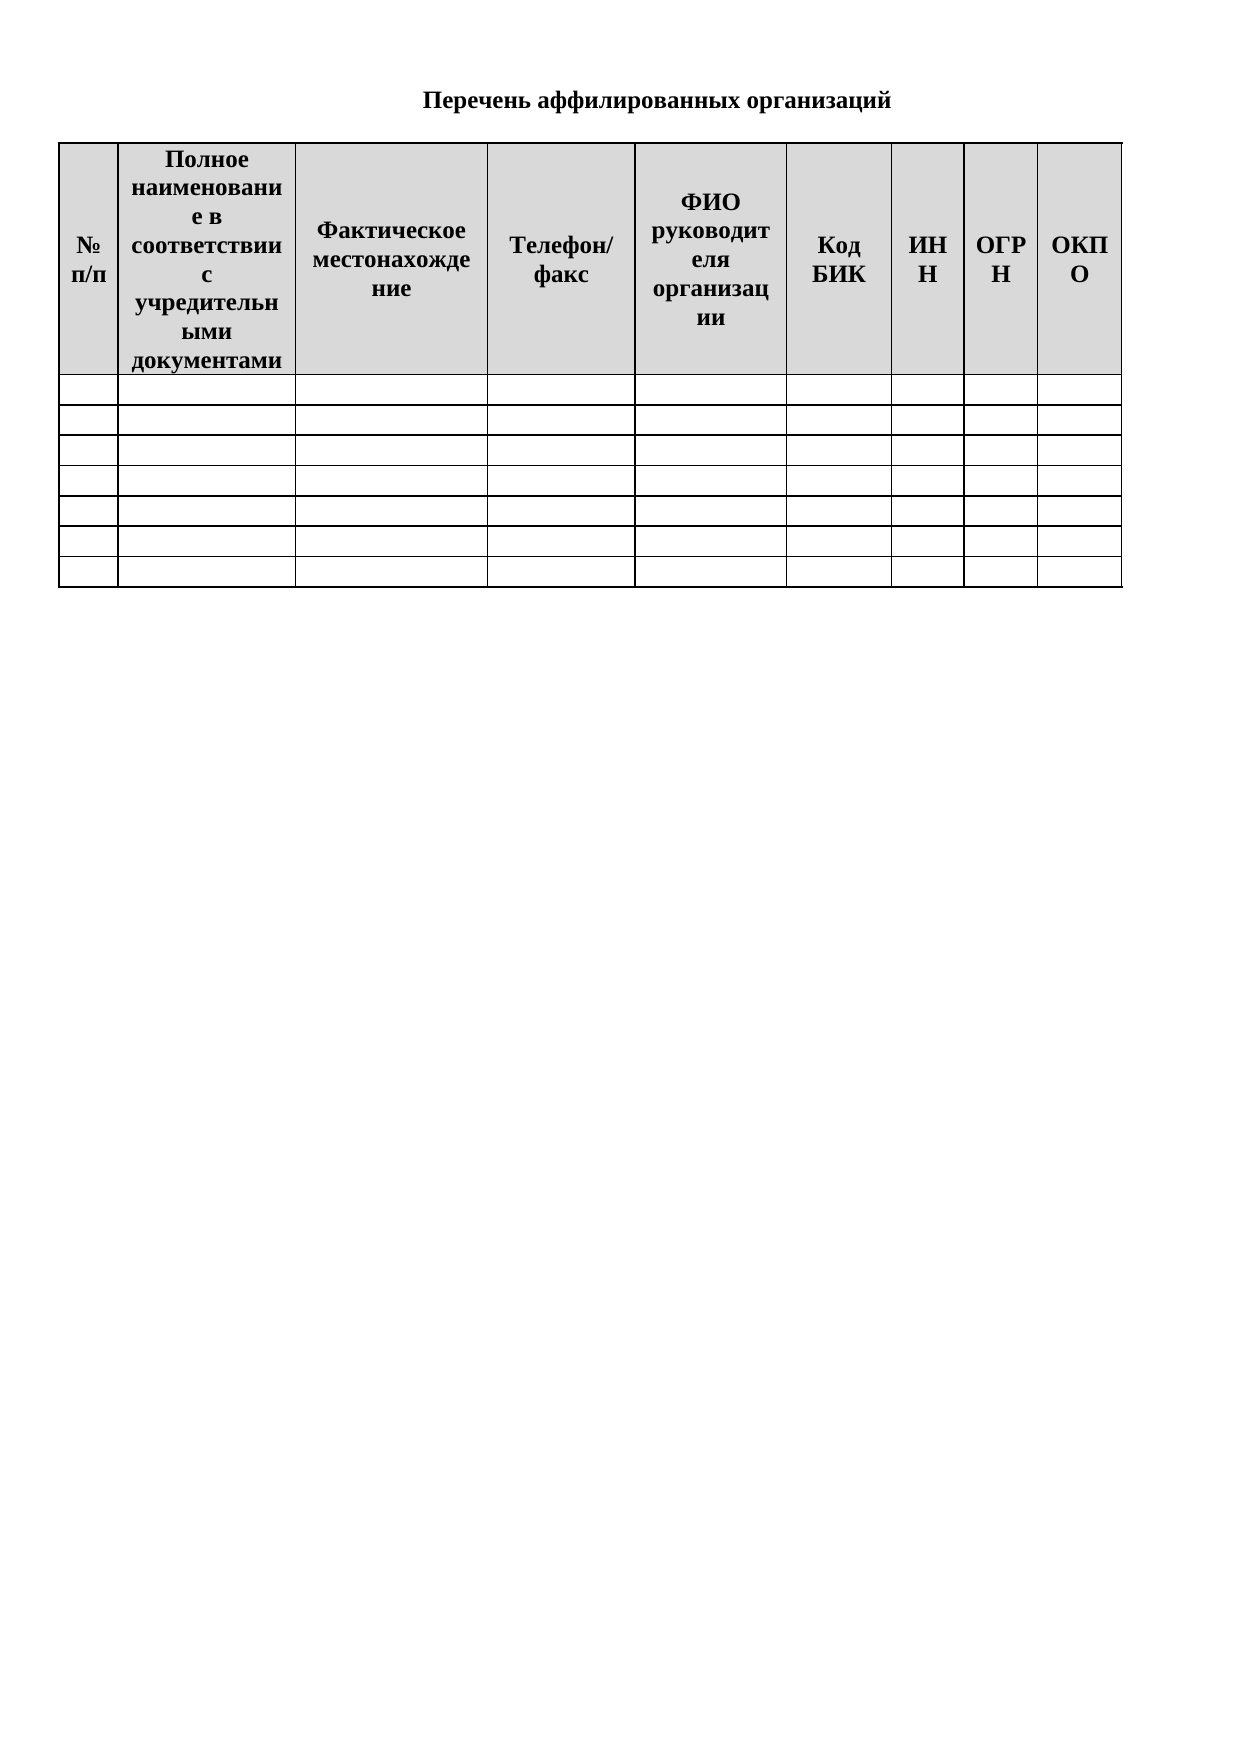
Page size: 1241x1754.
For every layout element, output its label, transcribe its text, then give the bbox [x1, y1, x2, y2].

table_cell [787, 527, 891, 556]
table_cell [488, 527, 634, 556]
table_cell [965, 406, 1037, 434]
table_cell [296, 527, 487, 556]
table_cell [892, 497, 963, 525]
table_cell [119, 557, 295, 586]
table_cell [787, 466, 891, 495]
text Перечень аффилированных организаций [118, 85, 1196, 113]
table_cell [296, 466, 487, 495]
table_cell [296, 375, 487, 404]
table_cell [60, 557, 117, 586]
table_header Полное наименование в соответствии с учредительными документами [119, 144, 295, 374]
table_cell [119, 375, 295, 404]
table_cell [296, 406, 487, 434]
table_cell [636, 466, 786, 495]
table_cell [892, 557, 963, 586]
table_cell [965, 375, 1037, 404]
table_cell [119, 436, 295, 465]
table_cell [787, 557, 891, 586]
table_cell [965, 466, 1037, 495]
table_cell [296, 557, 487, 586]
table_cell [119, 497, 295, 525]
table_cell [965, 557, 1037, 586]
table_cell [60, 466, 117, 495]
table_cell [1038, 406, 1121, 434]
table_cell [488, 436, 634, 465]
table_header ФИО руководителя организации [636, 144, 786, 374]
table_cell [787, 406, 891, 434]
table_cell [1038, 436, 1121, 465]
table_cell [488, 406, 634, 434]
table_cell [60, 375, 117, 404]
table_cell [1038, 527, 1121, 556]
table_cell [60, 436, 117, 465]
table_cell [119, 527, 295, 556]
table_header ОГРН [965, 144, 1037, 374]
table_cell [636, 557, 786, 586]
table_cell [488, 557, 634, 586]
table_cell [60, 406, 117, 434]
table_cell [892, 466, 963, 495]
table_cell [636, 406, 786, 434]
table_cell [636, 497, 786, 525]
table_cell [1038, 557, 1121, 586]
table_header Код БИК [787, 144, 891, 374]
table_cell [1038, 375, 1121, 404]
table_header Телефон/ факс [488, 144, 634, 374]
table_cell [892, 406, 963, 434]
table_cell [892, 527, 963, 556]
table_cell [488, 497, 634, 525]
table_cell [1038, 497, 1121, 525]
table_cell [787, 436, 891, 465]
table_cell [965, 436, 1037, 465]
table_cell [119, 466, 295, 495]
table_header Фактическое местонахождение [296, 144, 487, 374]
table_cell [296, 497, 487, 525]
table_cell [488, 466, 634, 495]
table_header ИНН [892, 144, 963, 374]
table_cell [965, 527, 1037, 556]
table_cell [60, 527, 117, 556]
table_cell [892, 375, 963, 404]
table_cell [636, 375, 786, 404]
table_cell [636, 527, 786, 556]
table_cell [787, 375, 891, 404]
table_cell [60, 497, 117, 525]
table_cell [119, 406, 295, 434]
table_header № п/п [60, 144, 117, 374]
table_cell [488, 375, 634, 404]
table_cell [1038, 466, 1121, 495]
table_cell [892, 436, 963, 465]
table_cell [965, 497, 1037, 525]
table_header ОКПО [1038, 144, 1121, 374]
table_cell [636, 436, 786, 465]
table_cell [787, 497, 891, 525]
table_cell [296, 436, 487, 465]
